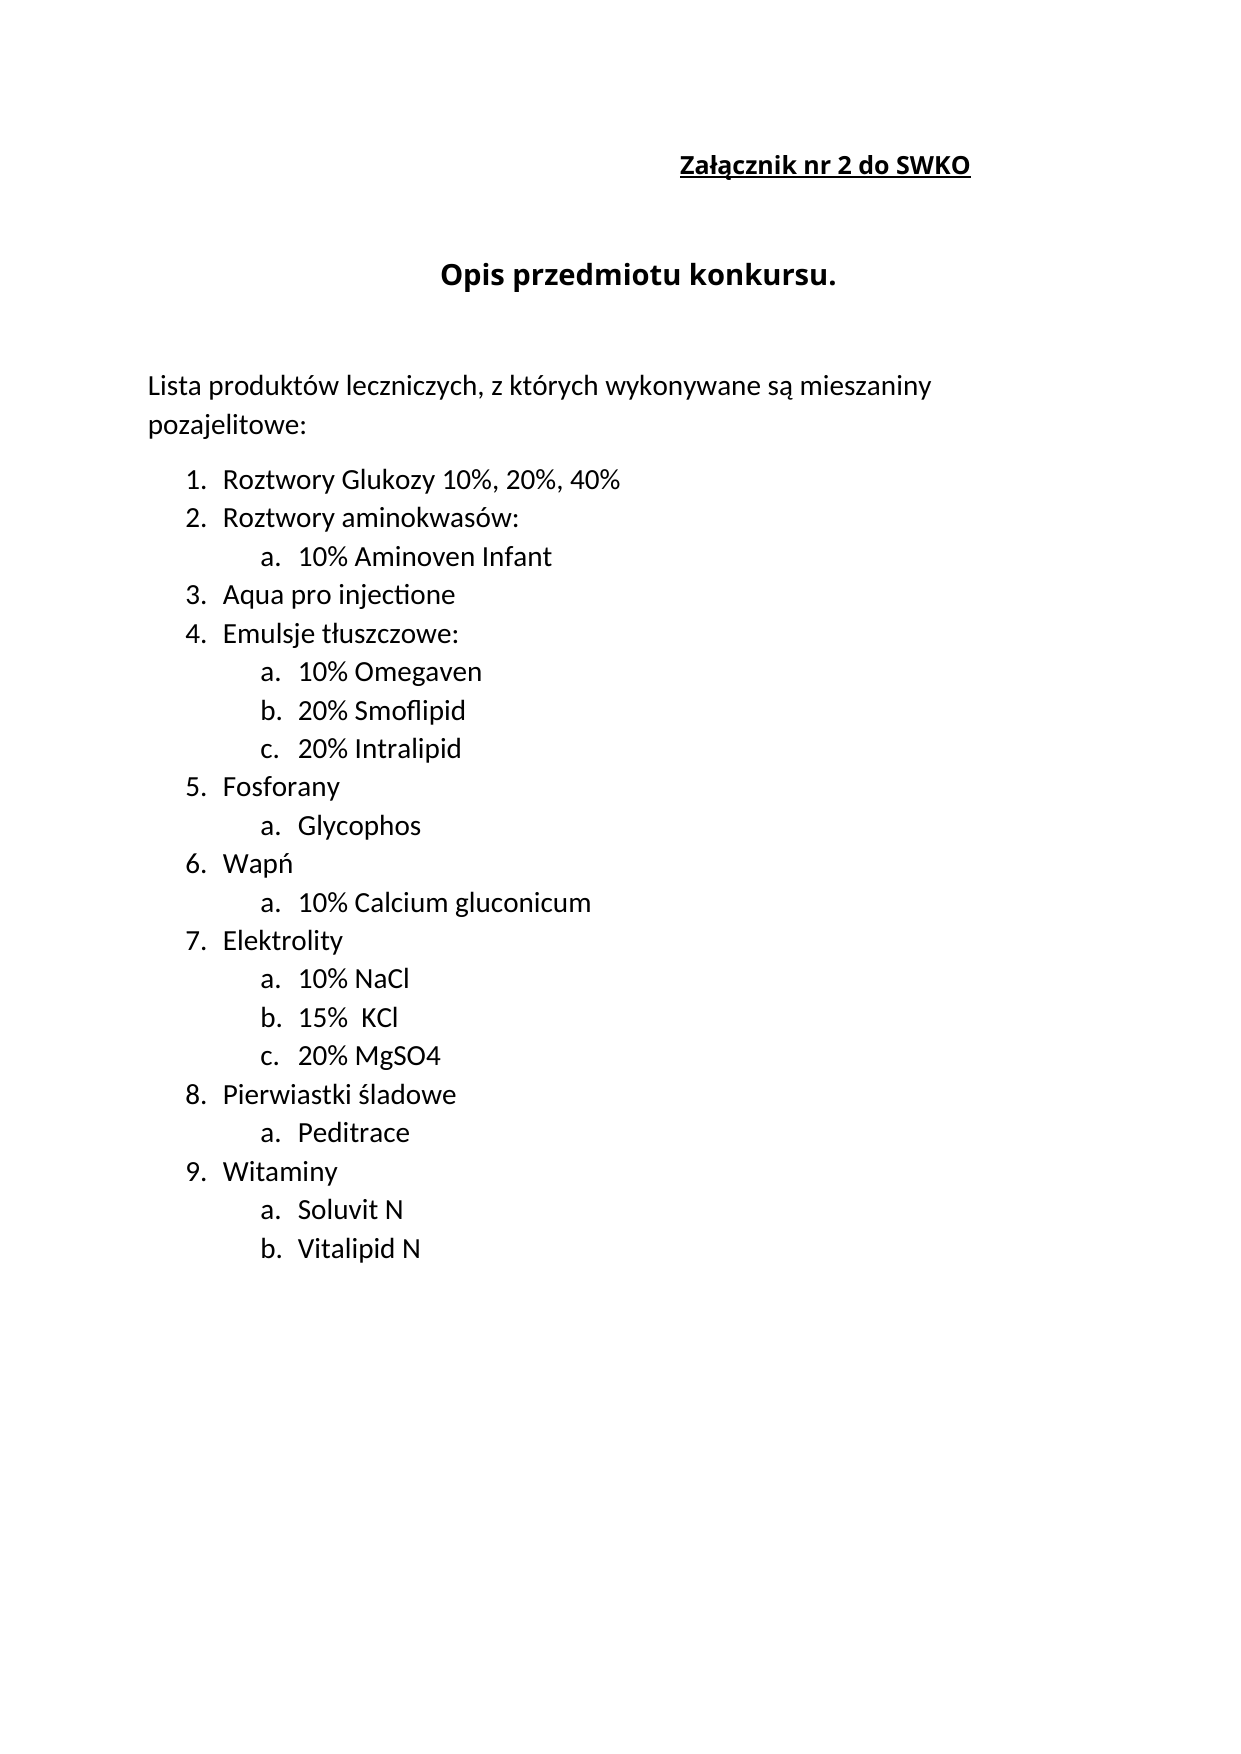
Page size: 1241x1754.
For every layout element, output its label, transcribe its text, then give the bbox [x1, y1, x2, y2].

list 20% Intralipid [260, 730, 1093, 766]
list Roztwory Glukozy 10%, 20%, 40% [185, 461, 1093, 497]
list Pierwiastki śladowe [185, 1076, 1093, 1112]
list Fosforany [185, 768, 1093, 804]
list 15% KCl [260, 999, 1093, 1035]
list 10% Aminoven Infant [260, 538, 1093, 573]
list 20% Smoflipid [260, 692, 1093, 727]
text Lista produktów leczniczych, z których wykonywane są mieszaniny pozajelitowe: [148, 367, 1093, 441]
list 20% MgSO4 [260, 1037, 1093, 1073]
list Aqua pro injectione [185, 576, 1093, 612]
list Emulsje tłuszczowe: [185, 615, 1093, 650]
list Roztwory aminokwasów: [185, 499, 1093, 535]
list 10% Omegaven [260, 653, 1093, 689]
list 10% Calcium gluconicum [260, 884, 1093, 919]
list 10% NaCl [260, 961, 1093, 996]
text Opis przedmiotu konkursu. [148, 254, 1093, 294]
list Soluvit N [260, 1191, 1093, 1227]
list Wapń [185, 845, 1093, 881]
list Peditrace [260, 1114, 1093, 1150]
text Załącznik nr 2 do SWKO [148, 148, 1093, 182]
list Elektrolity [185, 922, 1093, 958]
list Witaminy [185, 1153, 1093, 1188]
list Glycophos [260, 807, 1093, 842]
list Vitalipid N [260, 1230, 1093, 1265]
